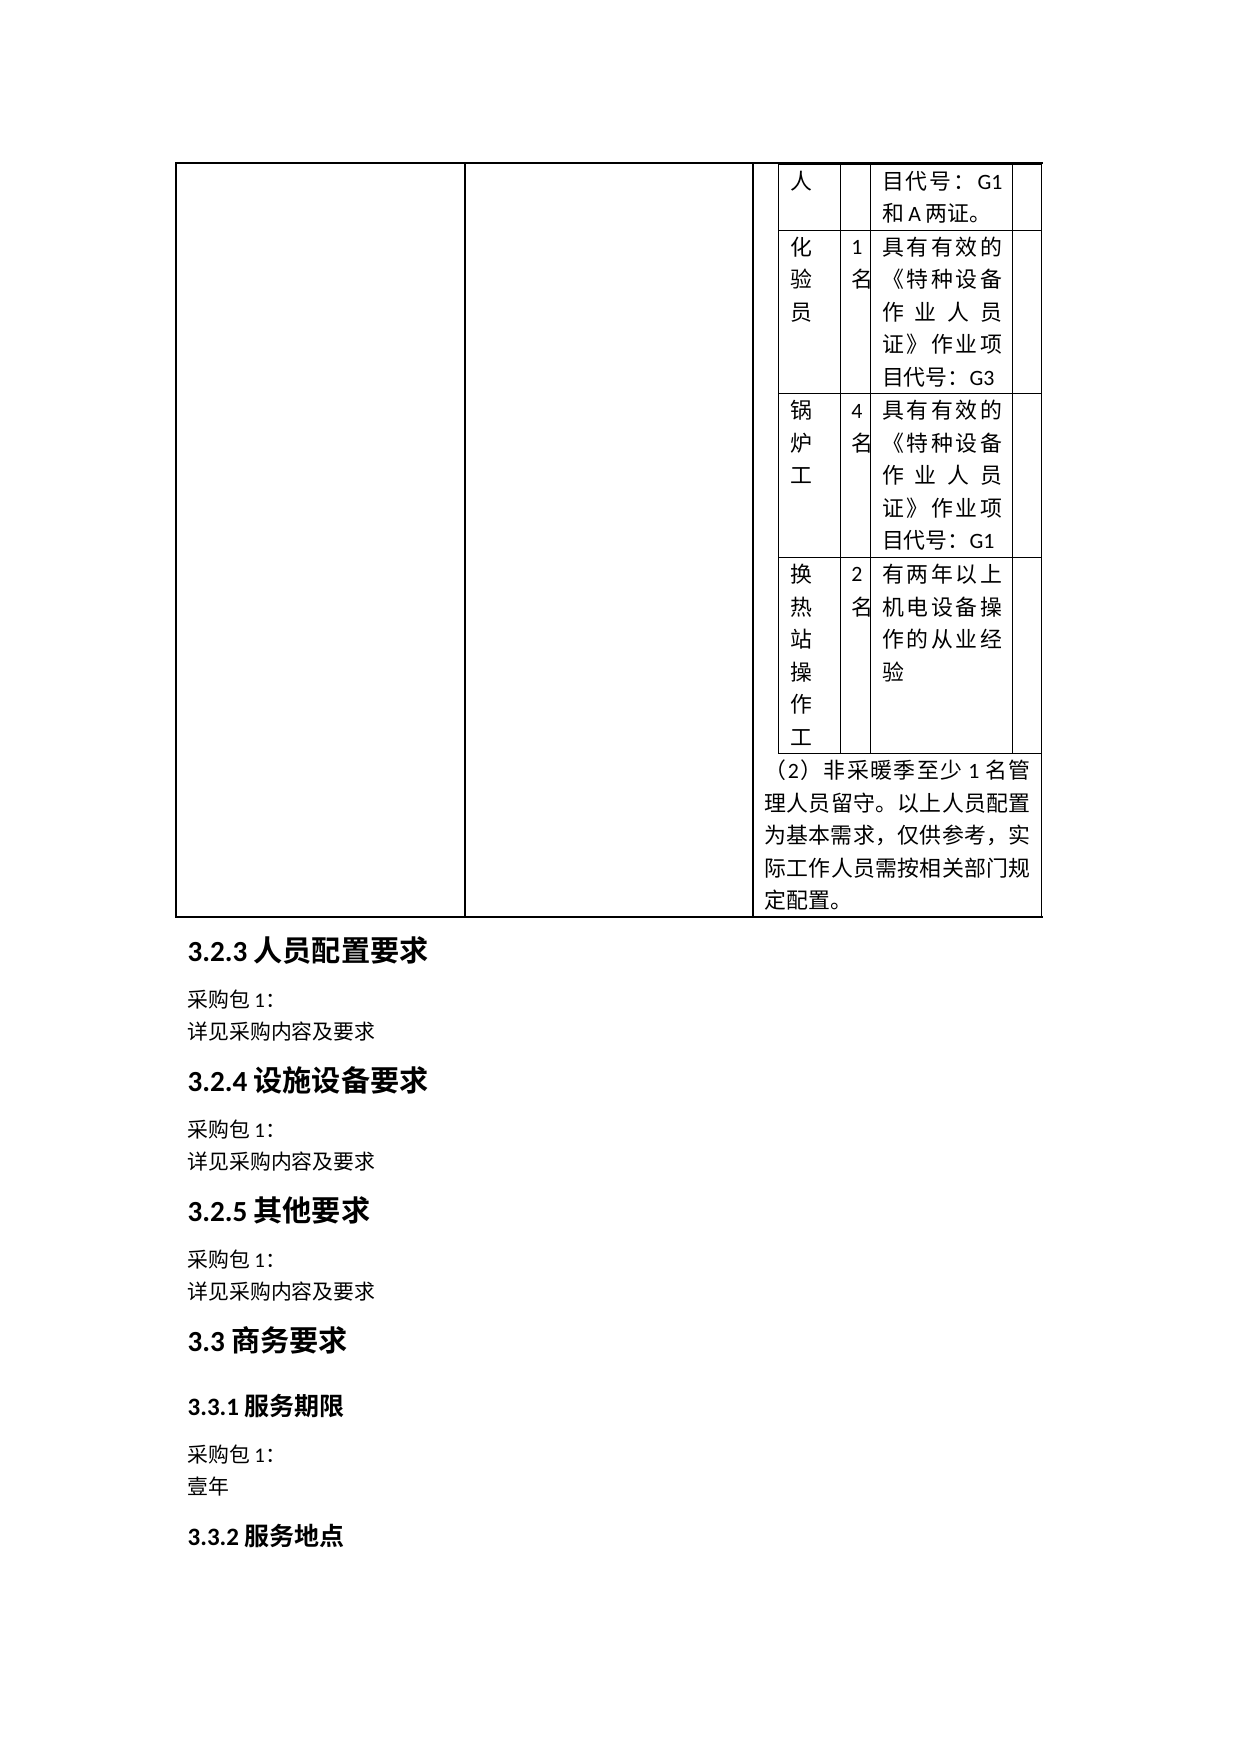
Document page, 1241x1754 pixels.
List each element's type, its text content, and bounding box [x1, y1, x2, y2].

text 详见采购内容及要求 [187, 1145, 1053, 1178]
text 3.2.4设施设备要求 [187, 1048, 1053, 1113]
table_cell [177, 164, 464, 916]
text 采购包1： [187, 983, 1053, 1015]
text 3.3商务要求 [187, 1308, 1053, 1373]
text 3.2.5其他要求 [187, 1178, 1053, 1243]
text 3.3.2服务地点 [187, 1503, 1053, 1568]
text 详见采购内容及要求 [187, 1015, 1053, 1048]
text 3.3.1服务期限 [187, 1373, 1053, 1438]
text 采购包1： [187, 1438, 1053, 1470]
table_cell 2 [466, 164, 752, 916]
text 采购包1： [187, 1243, 1053, 1275]
text 采购包1： [187, 1113, 1053, 1145]
text 详见采购内容及要求 [187, 1275, 1053, 1308]
text 壹年 [187, 1470, 1053, 1503]
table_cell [754, 164, 1041, 916]
text 3.2.3人员配置要求 [187, 918, 1053, 983]
